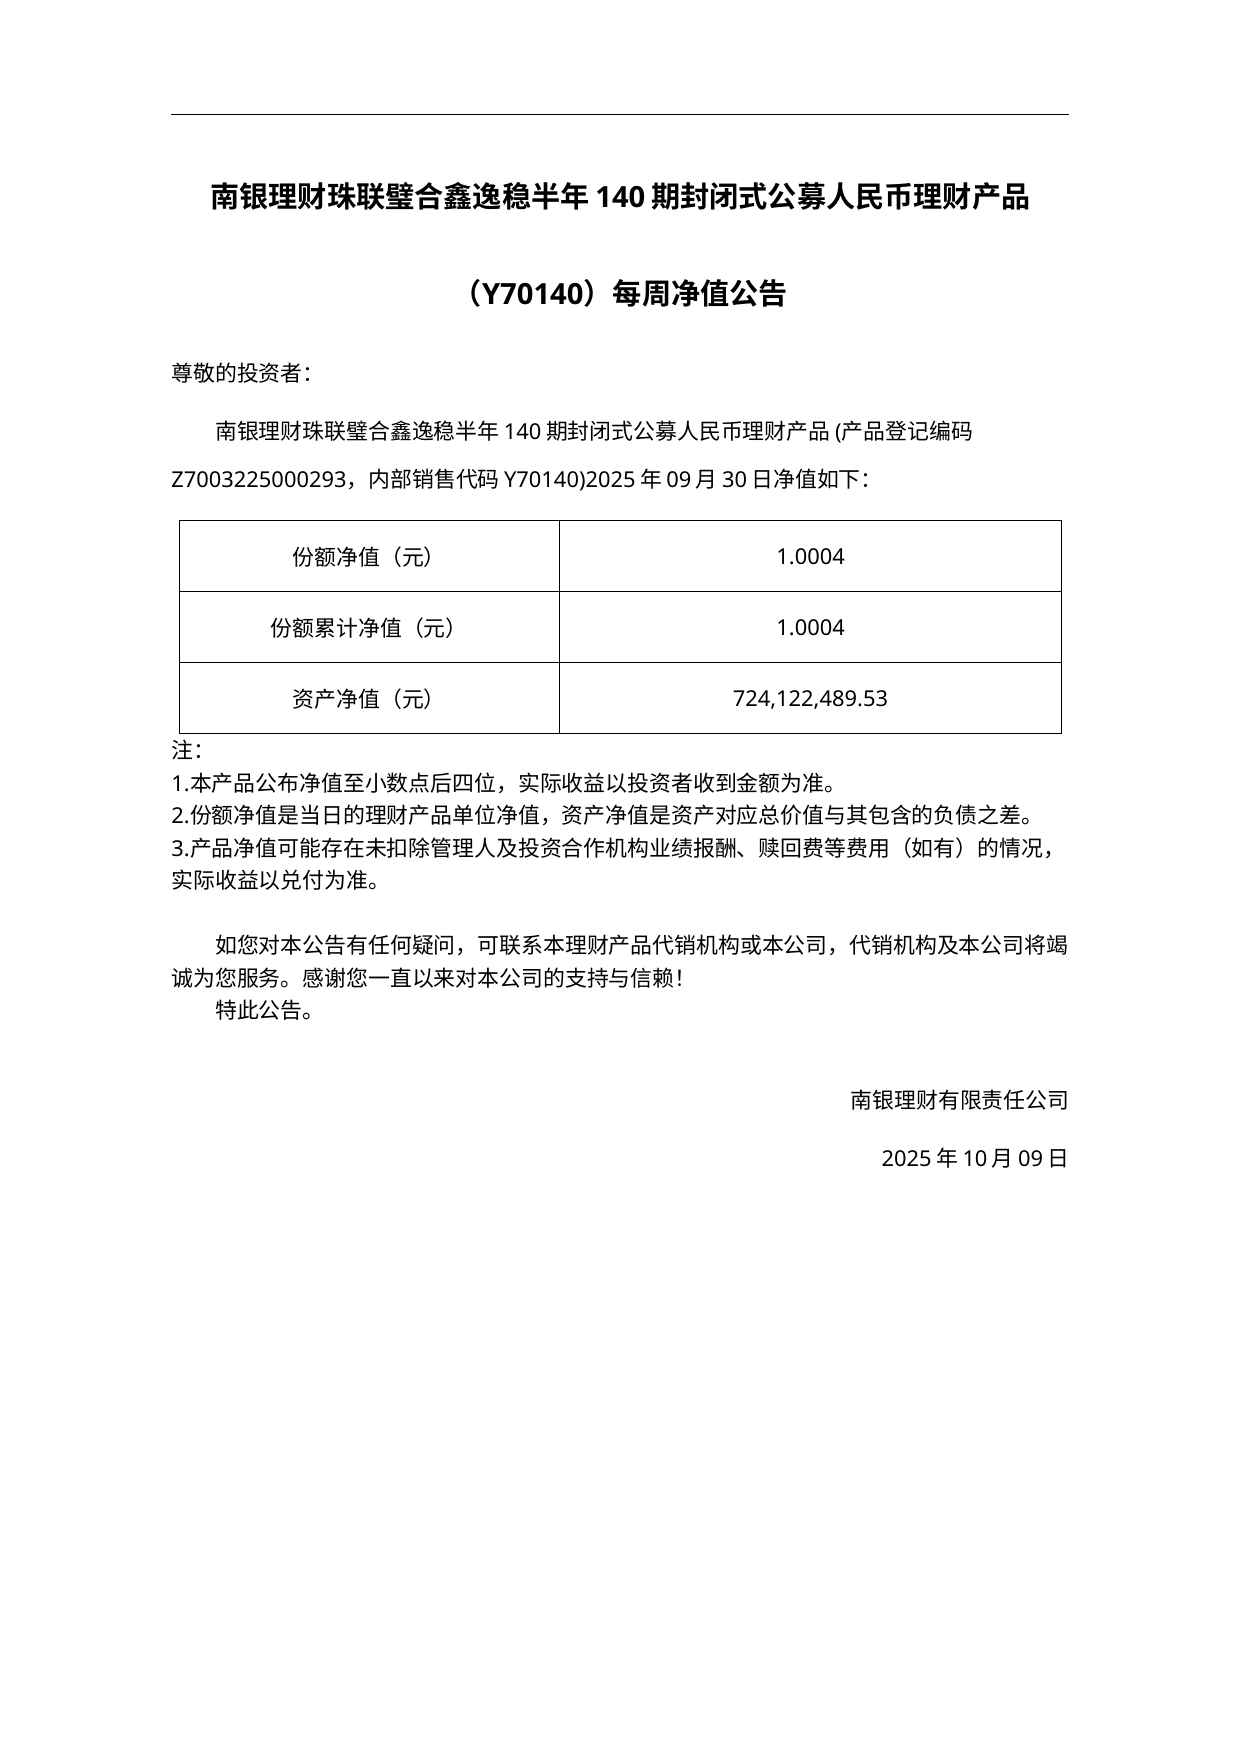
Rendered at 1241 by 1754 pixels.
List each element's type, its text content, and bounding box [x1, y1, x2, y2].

text 尊敬的投资者： [171, 355, 1069, 388]
text 1.本产品公布净值至小数点后四位，实际收益以投资者收到金额为准。 [171, 765, 1069, 798]
text 2025年10月09日 [171, 1140, 1069, 1173]
text 南银理财有限责任公司 [171, 1082, 1069, 1115]
text 如您对本公告有任何疑问，可联系本理财产品代销机构或本公司，代销机构及本公司将竭诚为您服务。感谢您一直以来对本公司的支持与信赖！ [171, 928, 1069, 993]
text 3.产品净值可能存在未扣除管理人及投资合作机构业绩报酬、赎回费等费用（如有）的情况，实际收益以兑付为准。 [171, 830, 1069, 895]
text 南银理财珠联璧合鑫逸稳半年140期封闭式公募人民币理财产品（Y70140）每周净值公告 [171, 162, 1069, 324]
table_cell 份额累计净值（元） [180, 592, 559, 662]
table_header 1.0004 [560, 521, 1061, 591]
text 南银理财珠联璧合鑫逸稳半年140期封闭式公募人民币理财产品 (产品登记编码Z7003225000293，内部销售代码Y70140)2025年09月30日净值如下： [171, 413, 1069, 494]
table_cell 1.0004 [560, 592, 1061, 662]
text 注： [171, 733, 1069, 765]
table_header 份额净值（元） [180, 521, 559, 591]
text 2.份额净值是当日的理财产品单位净值，资产净值是资产对应总价值与其包含的负债之差。 [171, 798, 1069, 830]
table_cell 资产净值（元） [180, 663, 559, 733]
table_cell 724,122,489.53 [560, 663, 1061, 733]
text 特此公告。 [171, 993, 1069, 1025]
